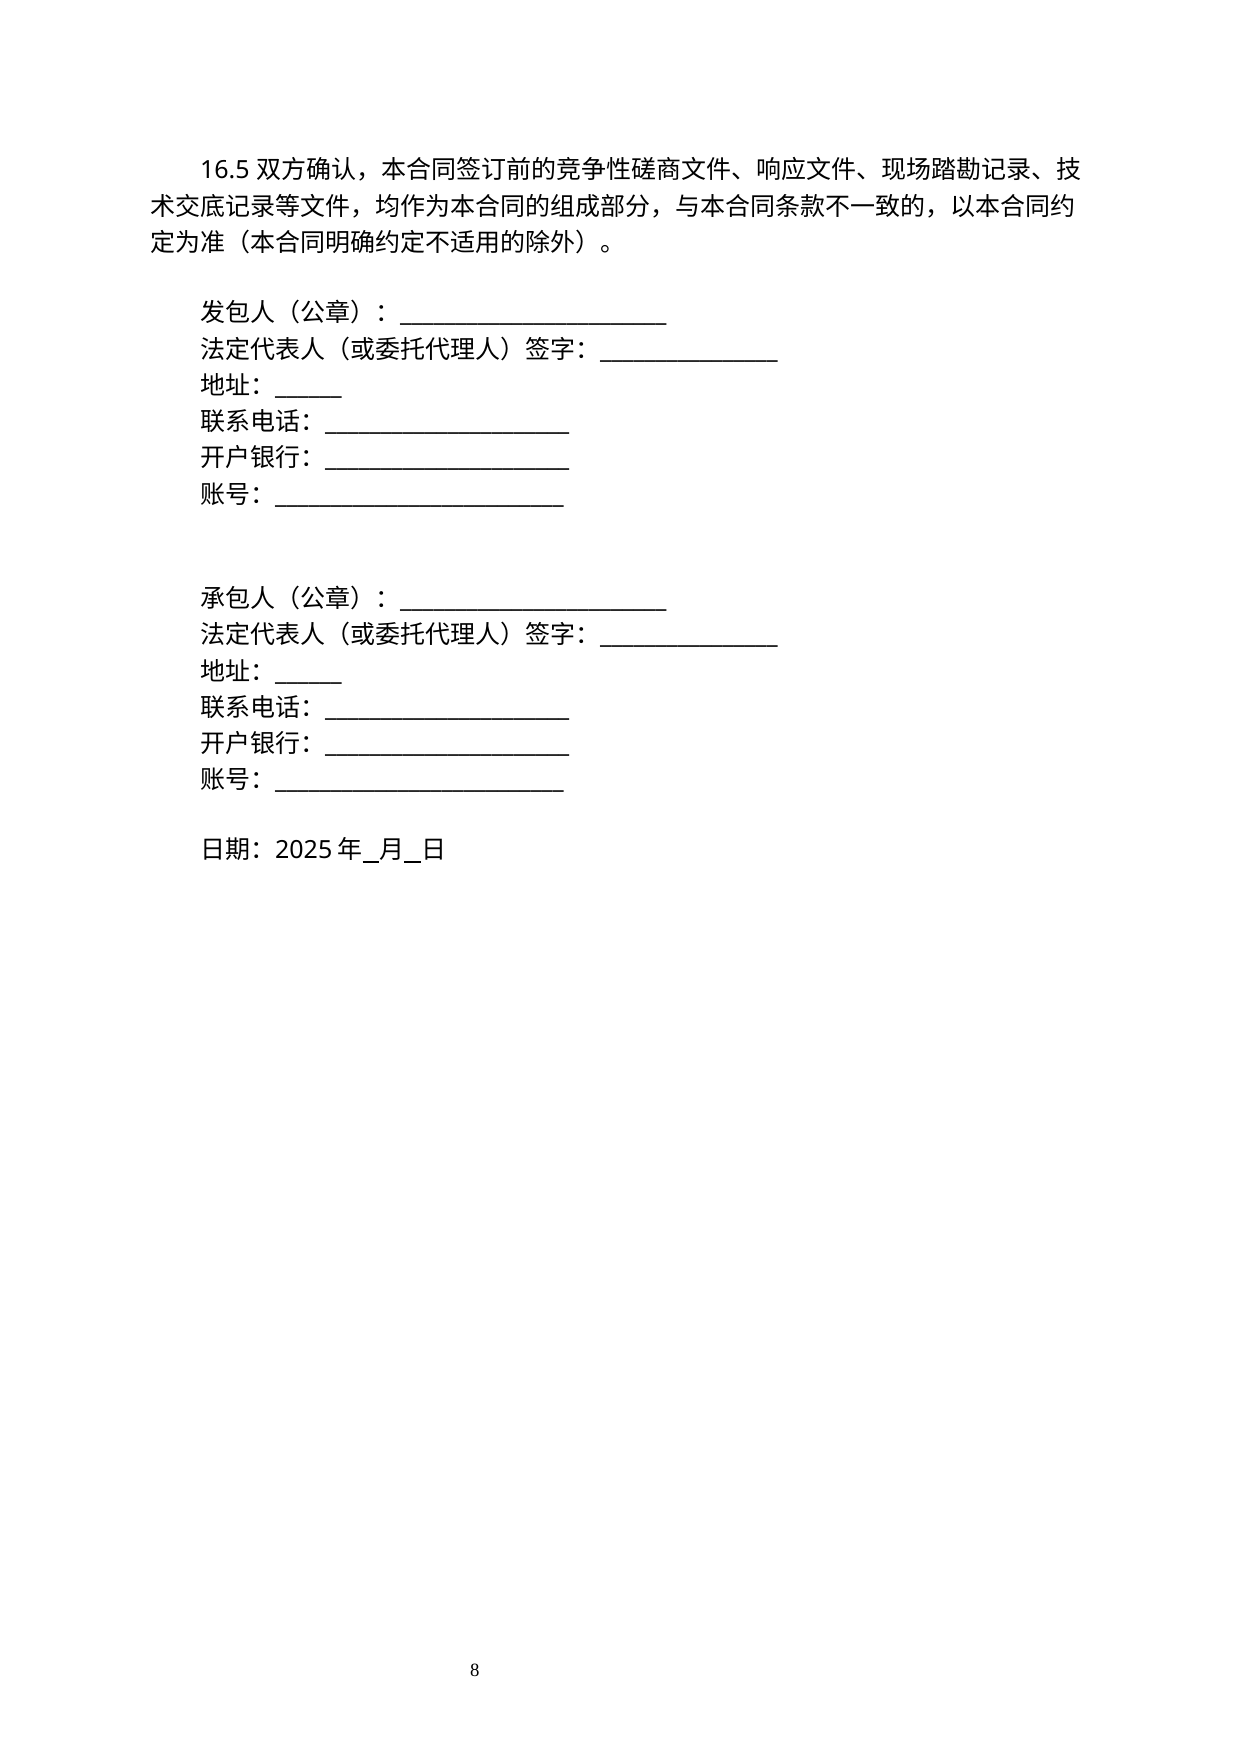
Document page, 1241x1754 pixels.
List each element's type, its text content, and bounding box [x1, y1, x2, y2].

text 开户银行：______________________​ [150, 438, 1090, 474]
text 联系电话：______________________​ [150, 402, 1090, 438]
text 法定代表人（或委托代理人）签字：________________​ [150, 329, 1090, 365]
text 地址：______​ [150, 365, 1090, 402]
text 账号：__________________________​ [150, 474, 1090, 510]
text 联系电话：______________________​ [150, 687, 1090, 723]
text 发包人（公章）：________________________ [150, 293, 1090, 329]
text 日期：2025年 月 日 [150, 830, 1090, 866]
text 地址：______​ [150, 651, 1090, 687]
text 承包人（公章）：________________________ [150, 578, 1090, 615]
text 开户银行：______________________​ [150, 723, 1090, 760]
text 法定代表人（或委托代理人）签字：________________​ [150, 615, 1090, 651]
text 16.5 双方确认，本合同签订前的竞争性磋商文件、响应文件、现场踏勘记录、技术交底记录等文件，均作为本合同的组成部分，与本合同条款不一致的，以本合同约定为准（本合同明确约定不适用的除外）。 [150, 150, 1090, 259]
text 账号：__________________________​ [150, 760, 1090, 796]
